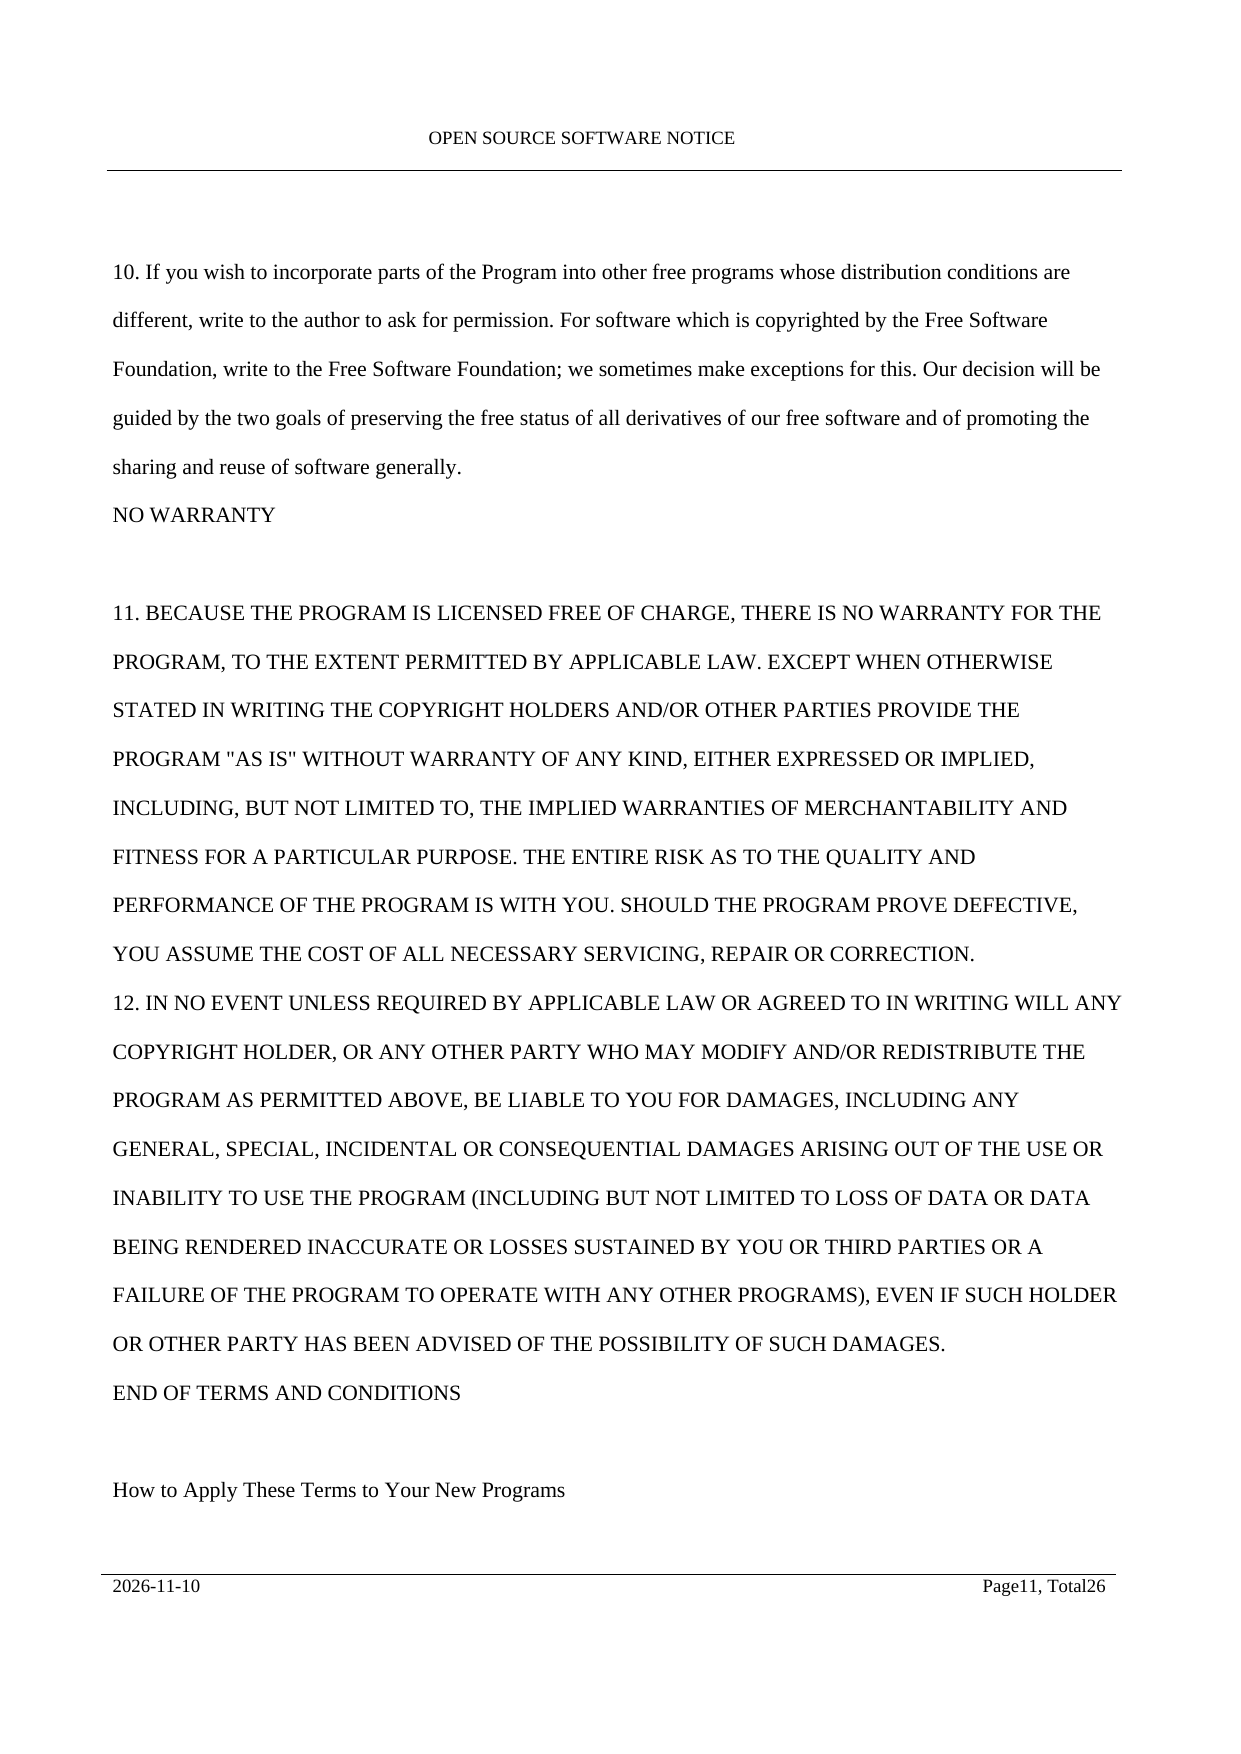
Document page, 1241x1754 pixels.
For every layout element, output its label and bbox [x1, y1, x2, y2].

text [112, 206, 1128, 1506]
